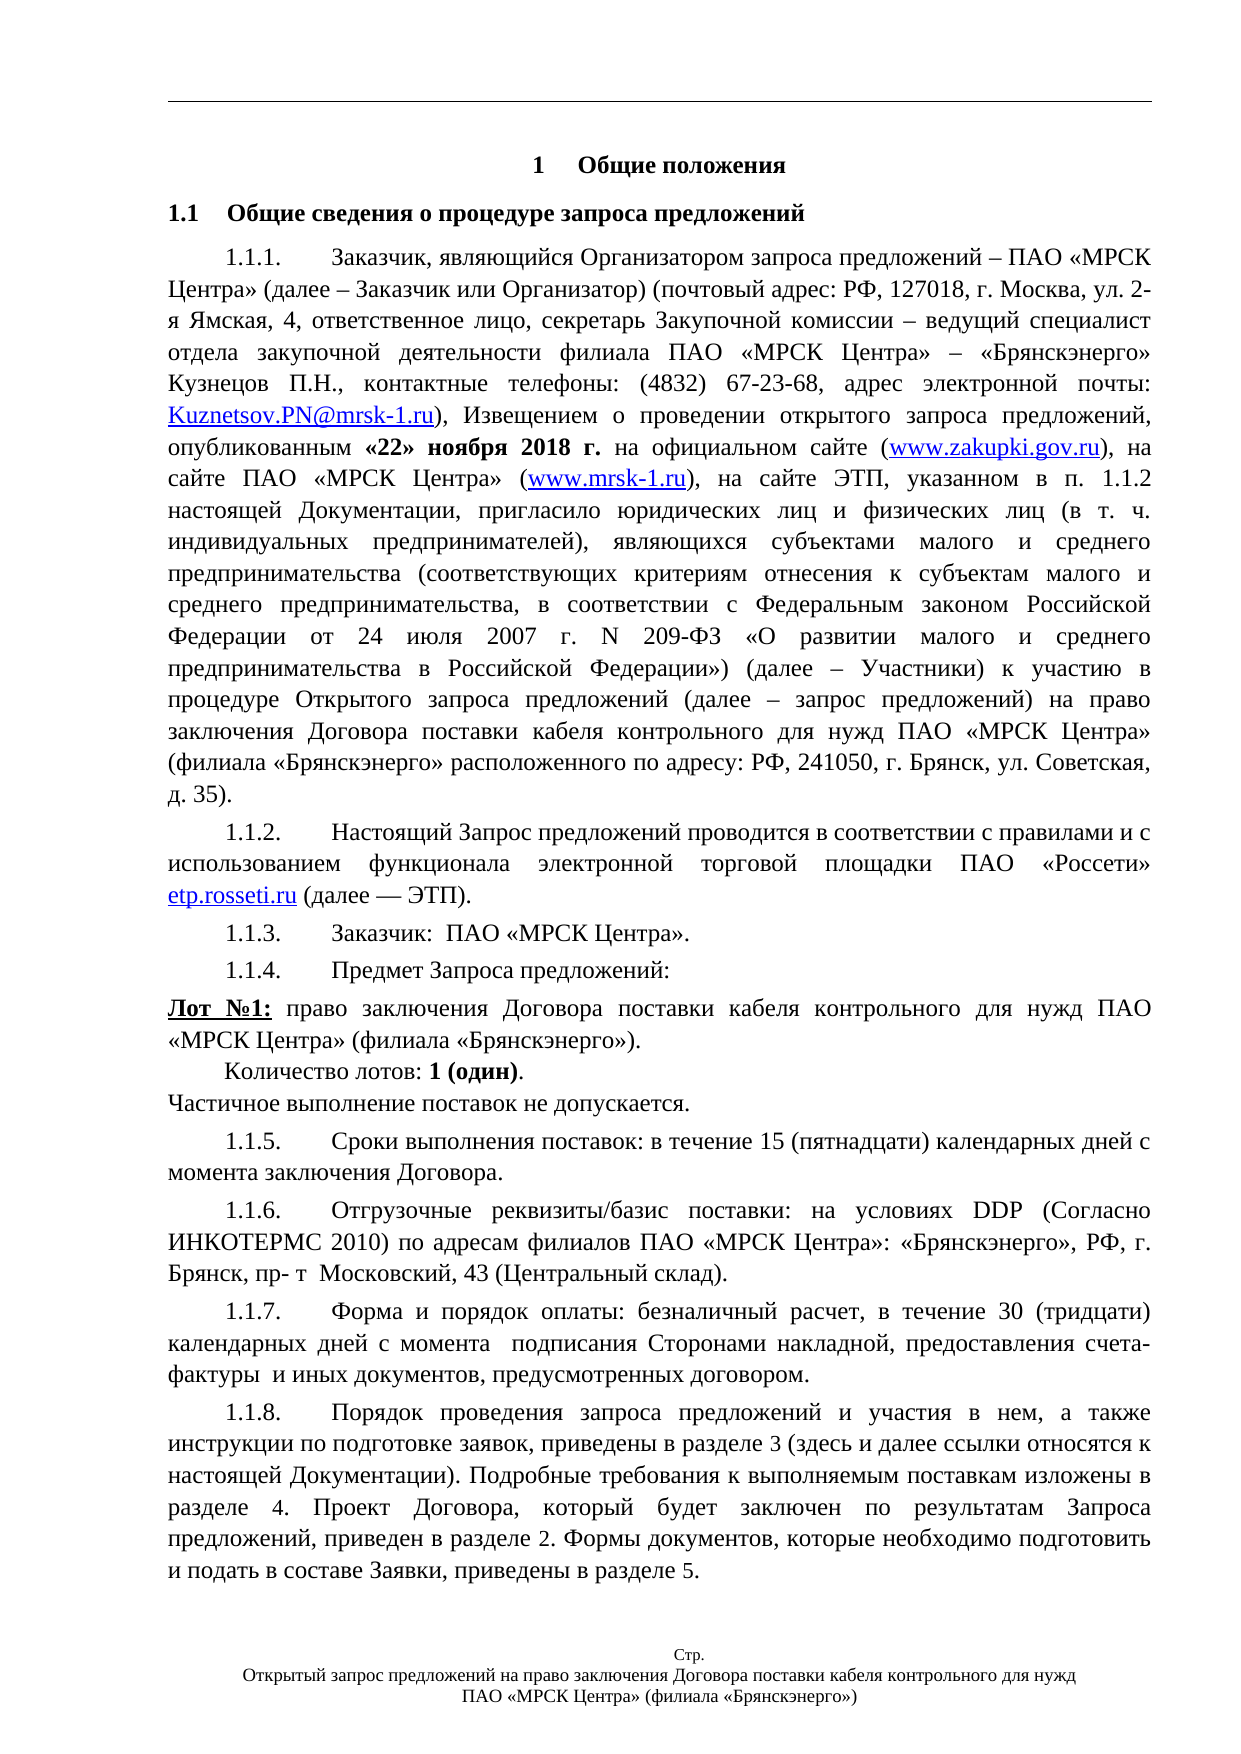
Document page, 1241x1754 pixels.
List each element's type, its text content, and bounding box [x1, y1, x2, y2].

list Частичное выполнение поставок не допускается. [168, 1088, 1152, 1117]
list Порядок проведения запроса предложений и участия в нем, а также инструкции по подготовке заявок, приведены в разделе 3 (здесь и далее ссылки относятся к настоящей Документации). Подробные требования к выполняемым поставкам изложены в разделе 4. Проект Договора, который будет заключен по результатам Запроса предложений, приведен в разделе 2. Формы документов, которые необходимо подготовить и подать в составе Заявки, приведены в разделе 5. [168, 1397, 1152, 1583]
list Заказчик, являющийся Организатором запроса предложений – ПАО «МРСК Центра» (далее – Заказчик или Организатор) (почтовый адрес: РФ, 127018, г. Москва, ул. 2-я Ямская, 4, ответственное лицо, секретарь Закупочной комиссии – ведущий специалист отдела закупочной деятельности филиала ПАО «МРСК Центра» – «Брянскэнерго» Кузнецов П.Н., контактные телефоны: (4832) 67-23-68, адрес электронной почты: Kuznetsov.PN@mrsk-1.ru), Извещением о проведении открытого запроса предложений, опубликованным «22» ноября 2018 г. на официальном сайте (www.zakupki.gov.ru), на сайте ПАО «МРСК Центра» (www.mrsk-1.ru), на сайте ЭТП, указанном в п. 1.1.2 настоящей Документации, пригласило юридических лиц и физических лиц (в т. ч. индивидуальных предпринимателей), являющихся субъектами малого и среднего предпринимательства (соответствующих критериям отнесения к субъектам малого и среднего предпринимательства, в соответствии с Федеральным законом Российской Федерации от 24 июля 2007 г. N 209-ФЗ «О развитии малого и среднего предпринимательства в Российской Федерации») (далее – Участники) к участию в процедуре Открытого запроса предложений (далее – запрос предложений) на право заключения Договора поставки кабеля контрольного для нужд ПАО «МРСК Центра» (филиала «Брянскэнерго» расположенного по адресу: РФ, 241050, г. Брянск, ул. Советская, д. 35). [168, 242, 1152, 808]
text Лот №1: право заключения Договора поставки кабеля контрольного для нужд ПАО «МРСК Центра» (филиала «Брянскэнерго»). [168, 993, 1152, 1053]
list Заказчик: ПАО «МРСК Центра». [168, 918, 1152, 946]
list Форма и порядок оплаты: безналичный расчет, в течение 30 (тридцати) календарных дней с момента подписания Сторонами накладной, предоставления счета-фактуры и иных документов, предусмотренных договором. [168, 1296, 1152, 1388]
subtitle Общие сведения о процедуре запроса предложений [168, 198, 1152, 227]
list Предмет Запроса предложений: [168, 955, 1152, 984]
list Настоящий Запрос предложений проводится в соответствии с правилами и с использованием функционала электронной торговой площадки ПАО «Россети» etp.rosseti.ru (далее — ЭТП). [168, 817, 1152, 908]
list Отгрузочные реквизиты/базис поставки: на условиях DDP (Согласно ИНКОТЕРМС 2010) по адресам филиалов ПАО «МРСК Центра»: «Брянскэнерго», РФ, г. Брянск, пр- т Московский, 43 (Центральный склад). [168, 1195, 1152, 1287]
subtitle Общие положения [166, 150, 1152, 179]
list Сроки выполнения поставок: в течение 15 (пятнадцати) календарных дней с момента заключения Договора. [168, 1126, 1152, 1186]
text Количество лотов: 1 (один). [168, 1056, 1152, 1085]
